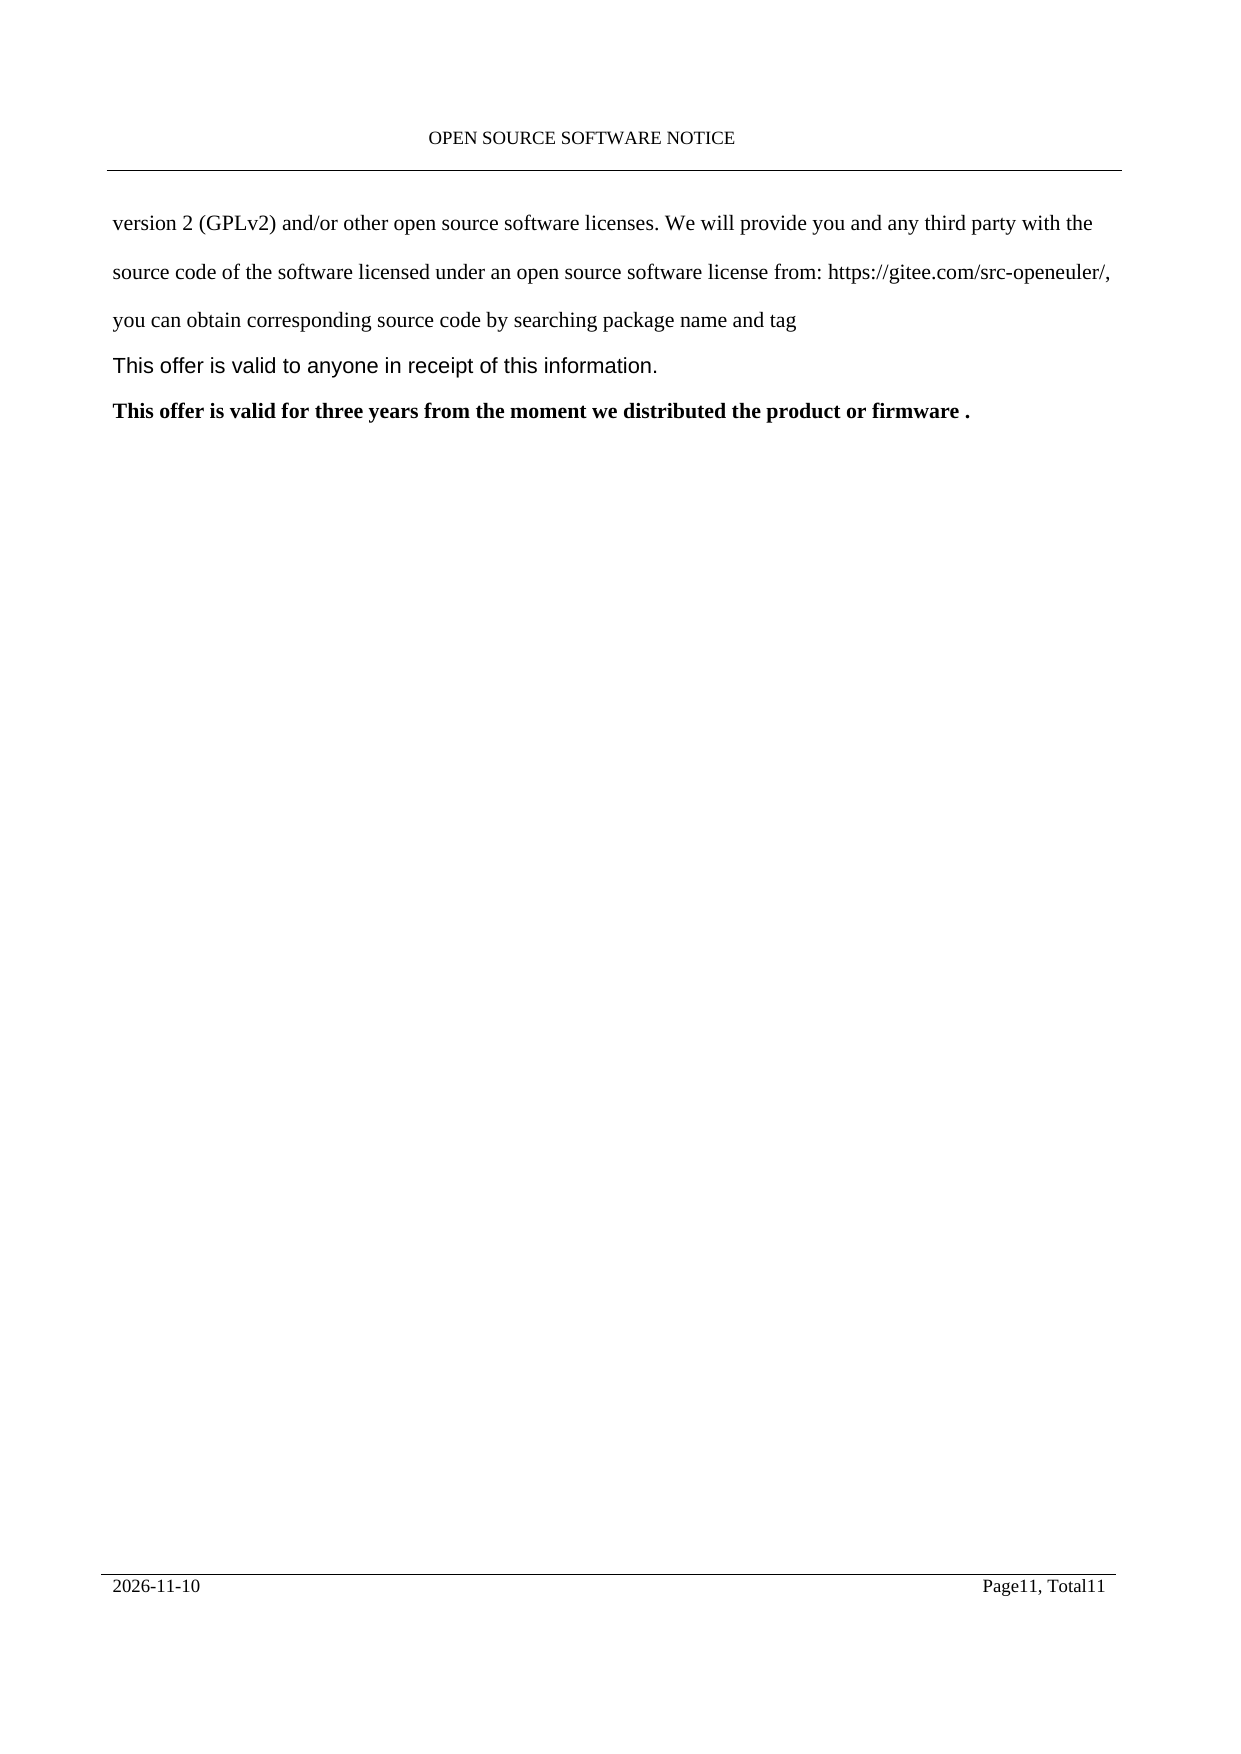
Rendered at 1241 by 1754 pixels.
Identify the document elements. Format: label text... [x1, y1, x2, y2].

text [112, 206, 1128, 336]
text This offer is valid for three years from the moment we distributed the product or firmware . [112, 394, 1128, 427]
text This offer is valid to anyone in receipt of this information. [112, 349, 1128, 381]
